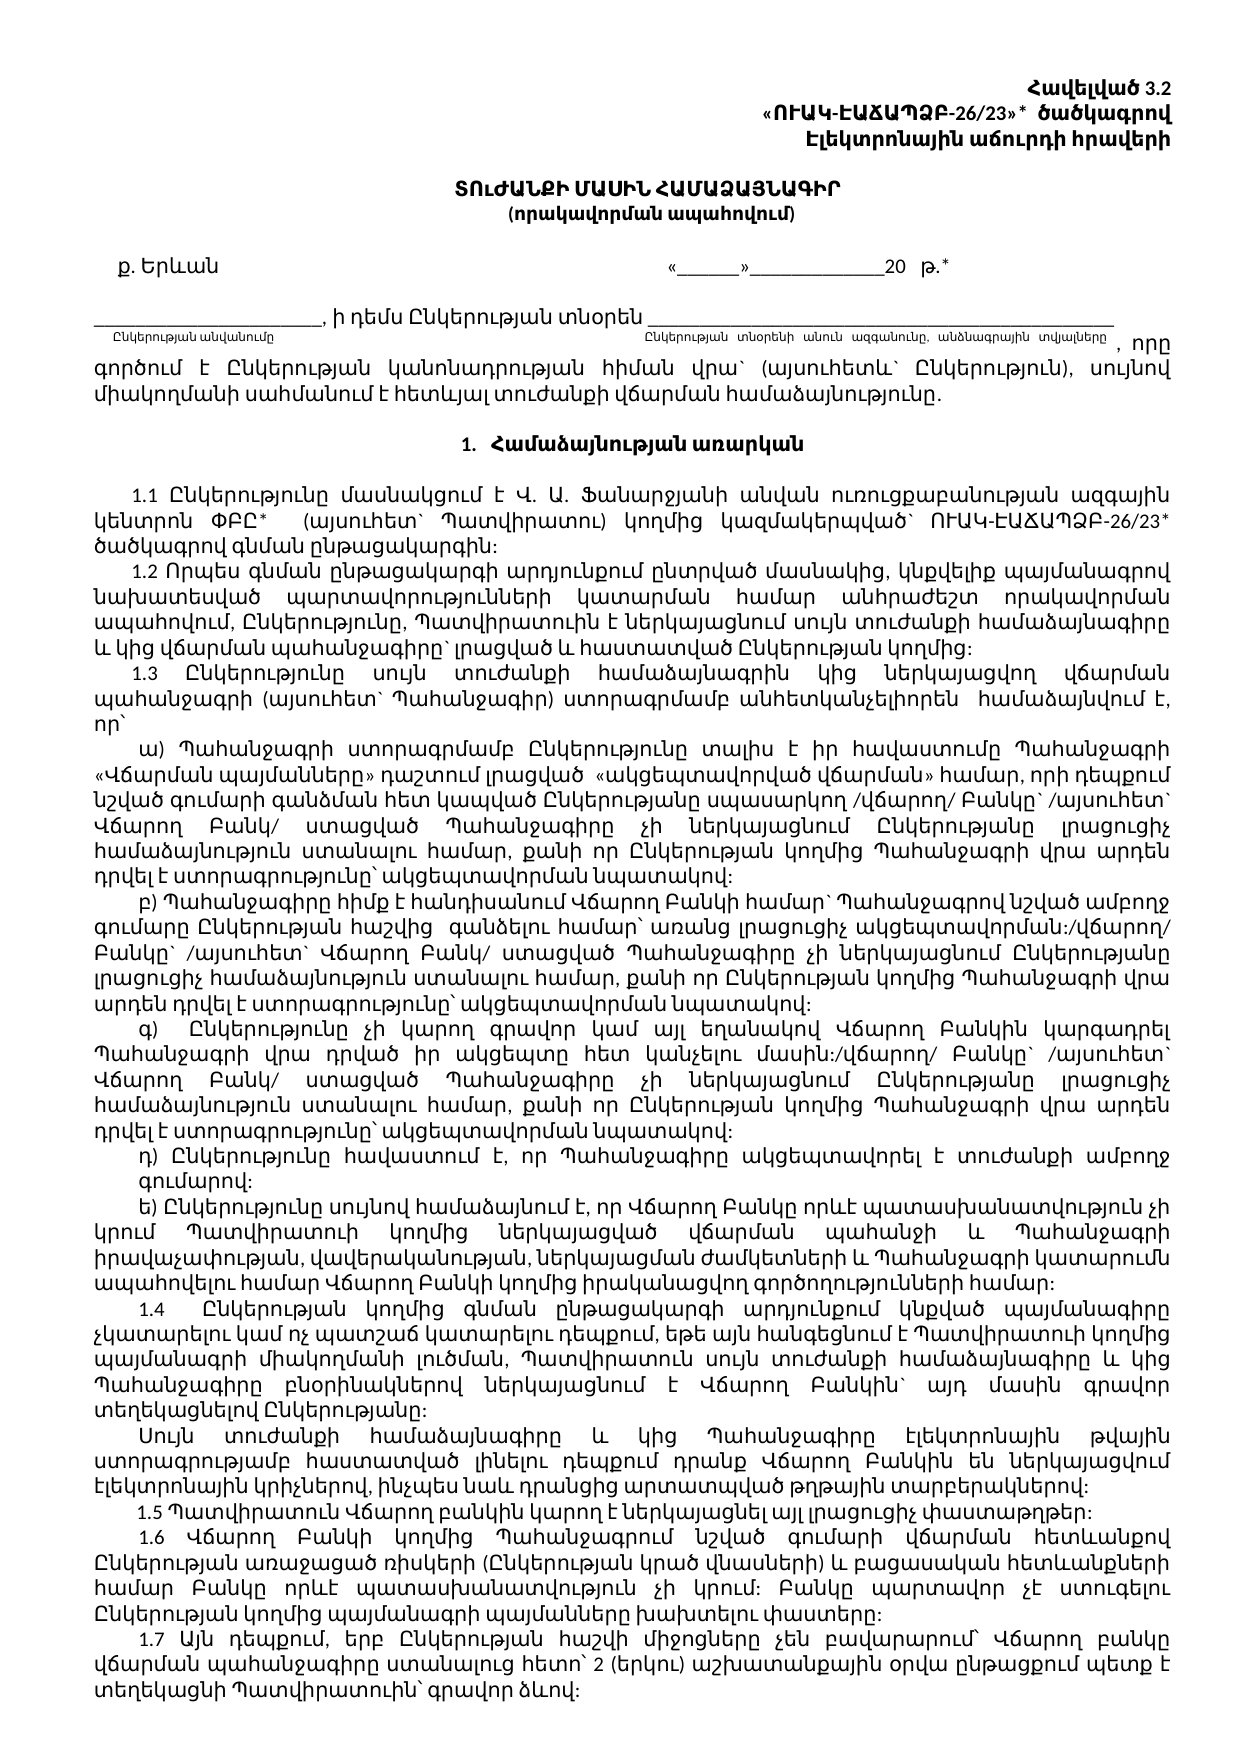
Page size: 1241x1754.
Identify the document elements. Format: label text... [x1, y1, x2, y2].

text ե) Ընկերությունը սույնով համաձայնում է, որ Վճարող Բանկը որևէ պատասխանատվություն չի կրում Պատվիրատուի կողմից ներկայացված վճարման պահանջի և Պահանջագրի իրավաչափության, վավերականության, ներկայացման ժամկետների և Պահանջագրի կատարումն ապահովելու համար Վճարող Բանկի կողմից իրականացվող գործողությունների համար: [94, 1194, 1171, 1296]
text 1.1 Ընկերությունը մասնակցում է Վ. Ա. Ֆանարջյանի անվան ուռուցքաբանության ազգային կենտրոն ՓԲԸ* (այսուհետ` Պատվիրատու) կողմից կազմակերպված` ՈՒԱԿ-ԷԱՃԱՊՁԲ-26/23* ծածկագրով գնման ընթացակարգին: [94, 482, 1171, 559]
text (որակավորման ապահովում) [94, 202, 1171, 225]
text ՏՈւԺԱՆՔԻ ՄԱՍԻՆ ՀԱՄԱՁԱՅՆԱԳԻՐ [94, 177, 1171, 202]
text Ընկերության անվանումը Ընկերության տնօրենի անուն ազգանունը, անձնագրային տվյալները , որը գործում է Ընկերության կանոնադրության հիման վրա` (այսուհետև` Ընկերություն), սույնով միակողմանի սահմանում է հետևյալ տուժանքի վճարման համաձայնությունը. [94, 330, 1171, 406]
text 1. Համաձայնության առարկան [94, 432, 1171, 457]
text դ) Ընկերությունը հավաստում է, որ Պահանջագիրը ակցեպտավորել է տուժանքի ամբողջ գումարով: [138, 1143, 1171, 1194]
text Սույն տուժանքի համաձայնագիրը և կից Պահանջագիրը էլեկտրոնային թվային ստորագրությամբ հաստատված լինելու դեպքում դրանք Վճարող Բանկին են ներկայացվում էլեկտրոնային կրիչներով, ինչպես նաև դրանցից արտատպված թղթային տարբերակներով: [94, 1423, 1171, 1499]
text ք. Երևան «______»_____________20 թ.* [94, 254, 1171, 279]
text 1.4 Ընկերության կողմից գնման ընթացակարգի արդյունքում կնքված պայմանագիրը չկատարելու կամ ոչ պատշաճ կատարելու դեպքում, եթե այն հանգեցնում է Պատվիրատուի կողմից պայմանագրի միակողմանի լուծման, Պատվիրատուն սույն տուժանքի համաձայնագիրը և կից Պահանջագիրը բնօրինակներով ներկայացնում է Վճարող Բանկին` այդ մասին գրավոր տեղեկացնելով Ընկերությանը: [94, 1296, 1171, 1423]
text Հավելված 3.2 [94, 75, 1171, 100]
text բ) Պահանջագիրը հիմք է հանդիսանում Վճարող Բանկի համար` Պահանջագրով նշված ամբողջ գումարը Ընկերության հաշվից գանձելու համար՝ առանց լրացուցիչ ակցեպտավորման:/վճարող/ Բանկը` /այսուհետ` Վճարող Բանկ/ ստացված Պահանջագիրը չի ներկայացնում Ընկերությանը լրացուցիչ համաձայնություն ստանալու համար, քանի որ Ընկերության կողմից Պահանջագրի վրա արդեն դրվել է ստորագրությունը՝ ակցեպտավորման նպատակով: [94, 889, 1171, 1016]
text 1.2 Որպես գնման ընթացակարգի արդյունքում ընտրված մասնակից, կնքվելիք պայմանագրով նախատեսված պարտավորությունների կատարման համար անհրաժեշտ որակավորման ապահովում, Ընկերությունը, Պատվիրատուին է ներկայացնում սույն տուժանքի համաձայնագիրը և կից վճարման պահանջագիրը` լրացված և հաստատված Ընկերության կողմից: [94, 559, 1171, 660]
text 1.5 Պատվիրատուն Վճարող բանկին կարող է ներկայացնել այլ լրացուցիչ փաստաթղթեր: [94, 1499, 1171, 1524]
text «ՈՒԱԿ-ԷԱՃԱՊՁԲ-26/23»* ծածկագրով [94, 100, 1171, 126]
text ______________________, ի դեմս Ընկերության տնօրեն _____________________________________________ [94, 304, 1171, 330]
text 1.6 Վճարող Բանկի կողմից Պահանջագրում նշված գումարի վճարման հետևանքով Ընկերության առաջացած ռիսկերի (Ընկերության կրած վնասների) և բացասական հետևանքների համար Բանկը որևէ պատասխանատվություն չի կրում: Բանկը պարտավոր չէ ստուգելու Ընկերության կողմից պայմանագրի պայմանները խախտելու փաստերը: [94, 1524, 1171, 1626]
text 1.7 Այն դեպքում, երբ Ընկերության հաշվի միջոցները չեն բավարարում՝ Վճարող բանկը վճարման պահանջագիրը ստանալուց հետո՝ 2 (երկու) աշխատանքային օրվա ընթացքում պետք է տեղեկացնի Պատվիրատուին՝ գրավոր ձևով: [94, 1626, 1171, 1702]
text ա) Պահանջագրի ստորագրմամբ Ընկերությունը տալիս է իր հավաստումը Պահանջագրի «Վճարման պայմանները» դաշտում լրացված «ակցեպտավորված վճարման» համար, որի դեպքում նշված գումարի գանձման հետ կապված Ընկերությանը սպասարկող /վճարող/ Բանկը` /այսուհետ` Վճարող Բանկ/ ստացված Պահանջագիրը չի ներկայացնում Ընկերությանը լրացուցիչ համաձայնություն ստանալու համար, քանի որ Ընկերության կողմից Պահանջագրի վրա արդեն դրվել է ստորագրությունը՝ ակցեպտավորման նպատակով: [94, 737, 1171, 889]
text 1.3 Ընկերությունը սույն տուժանքի համաձայնագրին կից ներկայացվող վճարման պահանջագրի (այսուհետ` Պահանջագիր) ստորագրմամբ անհետկանչելիորեն համաձայնվում է, որ՝ [94, 660, 1171, 737]
text գ) Ընկերությունը չի կարող գրավոր կամ այլ եղանակով Վճարող Բանկին կարգադրել Պահանջագրի վրա դրված իր ակցեպտը հետ կանչելու մասին:/վճարող/ Բանկը` /այսուհետ` Վճարող Բանկ/ ստացված Պահանջագիրը չի ներկայացնում Ընկերությանը լրացուցիչ համաձայնություն ստանալու համար, քանի որ Ընկերության կողմից Պահանջագրի վրա արդեն դրվել է ստորագրությունը՝ ակցեպտավորման նպատակով: [94, 1016, 1171, 1143]
text Էլեկտրոնային աճուրդի հրավերի [94, 126, 1171, 151]
